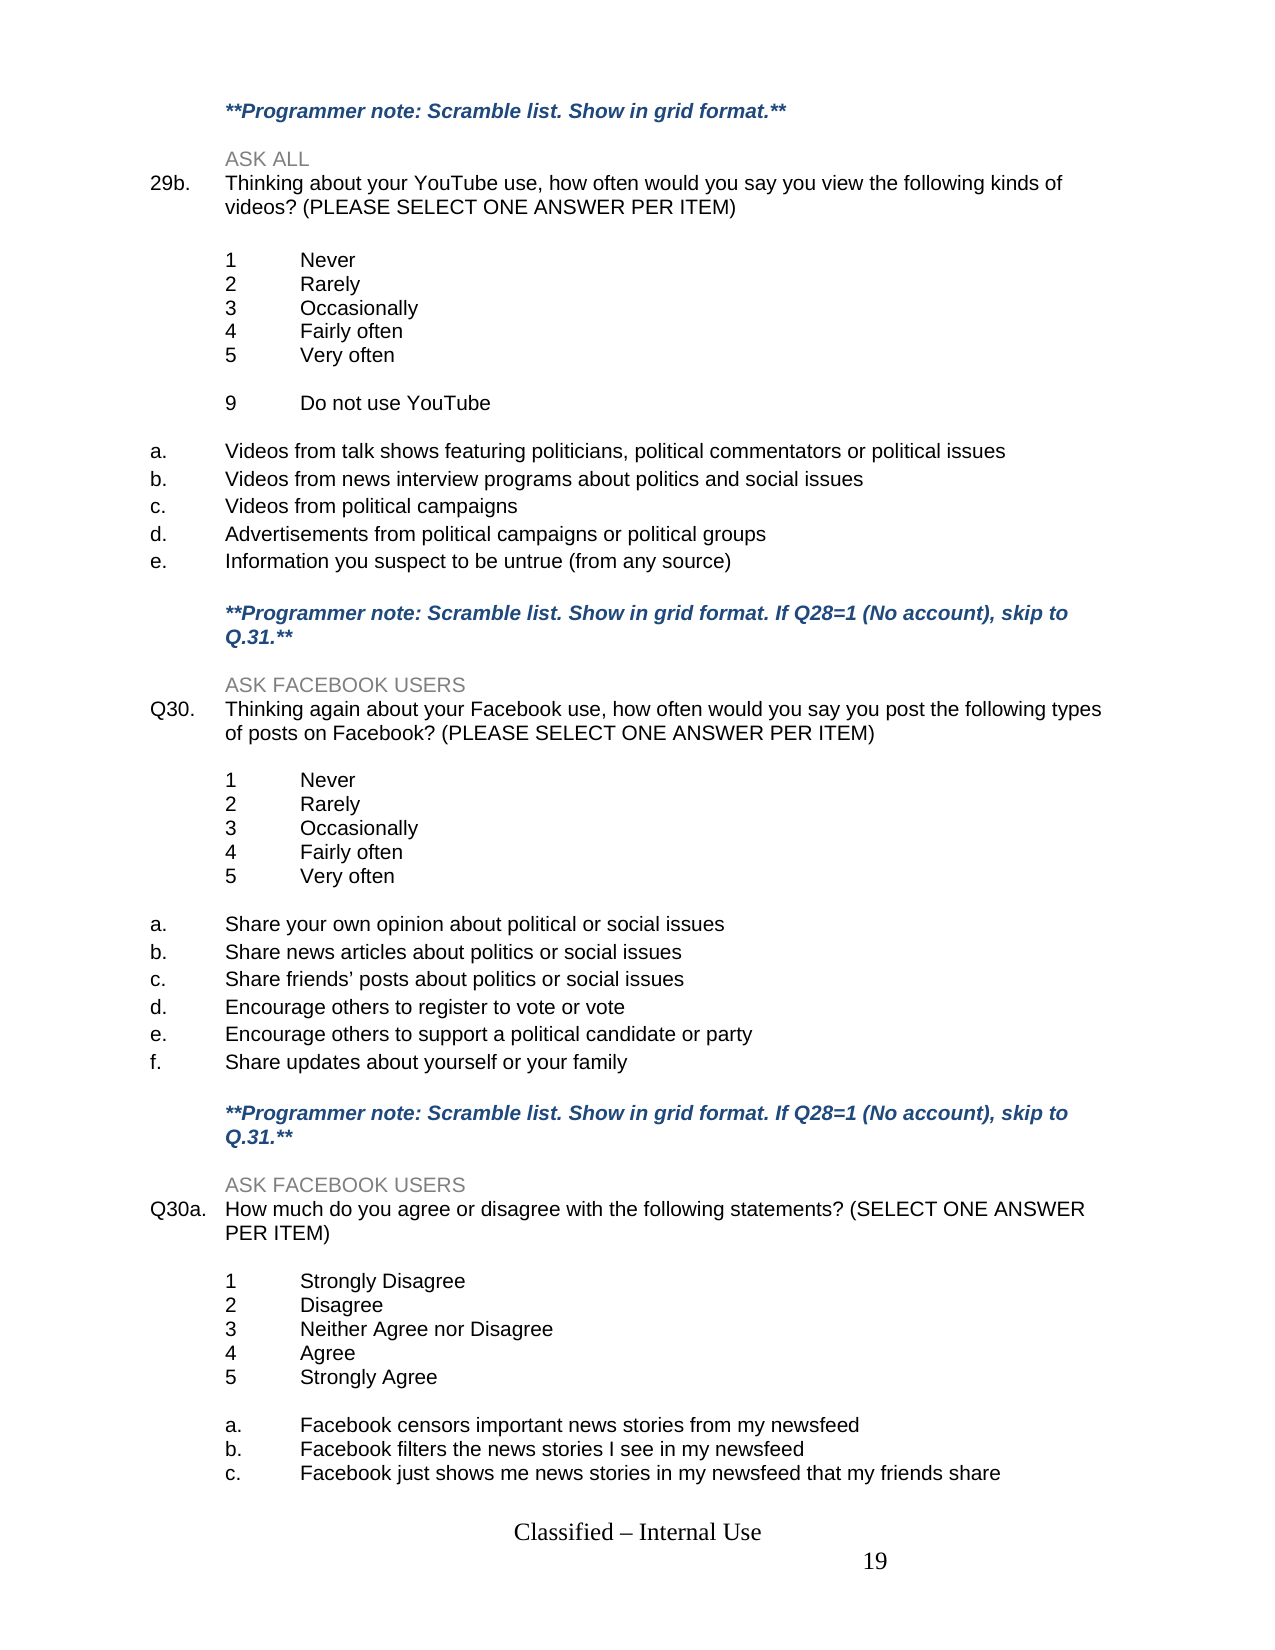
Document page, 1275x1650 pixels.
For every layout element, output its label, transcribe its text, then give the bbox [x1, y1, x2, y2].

list Share friends’ posts about politics or social issues [150, 967, 1125, 991]
list Share updates about yourself or your family [150, 1049, 1125, 1073]
text 1 Never [225, 768, 1125, 792]
text 2 Rarely [225, 271, 1125, 295]
text ASK ALL [225, 147, 1125, 171]
text ASK FACEBOOK USERS [225, 672, 1125, 696]
text 3 Neither Agree nor Disagree [150, 1317, 1125, 1341]
list Information you suspect to be untrue (from any source) [150, 549, 1125, 573]
text **Programmer note: Scramble list. Show in grid format. If Q28=1 (No account), skip to Q.31.** [225, 1101, 1125, 1149]
text ASK FACEBOOK USERS [225, 1173, 1125, 1197]
text 4 Fairly often [225, 840, 1125, 864]
text 1 Strongly Disagree [150, 1269, 1125, 1293]
list Share your own opinion about political or social issues [150, 912, 1125, 936]
text Q30. Thinking again about your Facebook use, how often would you say you post the following types of posts on Facebook? (PLEASE SELECT ONE ANSWER PER ITEM) [150, 696, 1125, 744]
list Videos from news interview programs about politics and social issues [150, 467, 1125, 491]
list Share news articles about politics or social issues [150, 939, 1125, 963]
text **Programmer note: Scramble list. Show in grid format. If Q28=1 (No account), skip to Q.31.** [225, 601, 1125, 648]
list Advertisements from political campaigns or political groups [150, 522, 1125, 546]
text **Programmer note: Scramble list. Show in grid format.** [225, 99, 1125, 123]
text 2 Disagree [150, 1293, 1125, 1317]
text Q30a. How much do you agree or disagree with the following statements? (SELECT ONE ANSWER PER ITEM) [150, 1197, 1125, 1245]
text 3 Occasionally [225, 816, 1125, 840]
text 4 Fairly often [225, 319, 1125, 343]
text 1 Never [225, 247, 1125, 271]
list Encourage others to support a political candidate or party [150, 1022, 1125, 1046]
list Encourage others to register to vote or vote [150, 994, 1125, 1018]
text 5 Very often [225, 864, 1125, 888]
text 2 Rarely [225, 792, 1125, 816]
text 9 Do not use YouTube [225, 391, 1125, 415]
text 4 Agree [150, 1341, 1125, 1364]
text a. Facebook censors important news stories from my newsfeed [225, 1412, 1125, 1436]
text 5 Strongly Agree [150, 1364, 1125, 1388]
text 3 Occasionally [225, 295, 1125, 319]
text 5 Very often [225, 343, 1125, 367]
list Videos from political campaigns [150, 494, 1125, 518]
list Videos from talk shows featuring politicians, political commentators or political issues [150, 439, 1125, 463]
text b. Facebook filters the news stories I see in my newsfeed [225, 1436, 1125, 1460]
text c. Facebook just shows me news stories in my newsfeed that my friends share [225, 1460, 1125, 1484]
text 29b. Thinking about your YouTube use, how often would you say you view the following kinds of videos? (PLEASE SELECT ONE ANSWER PER ITEM) [150, 171, 1125, 219]
